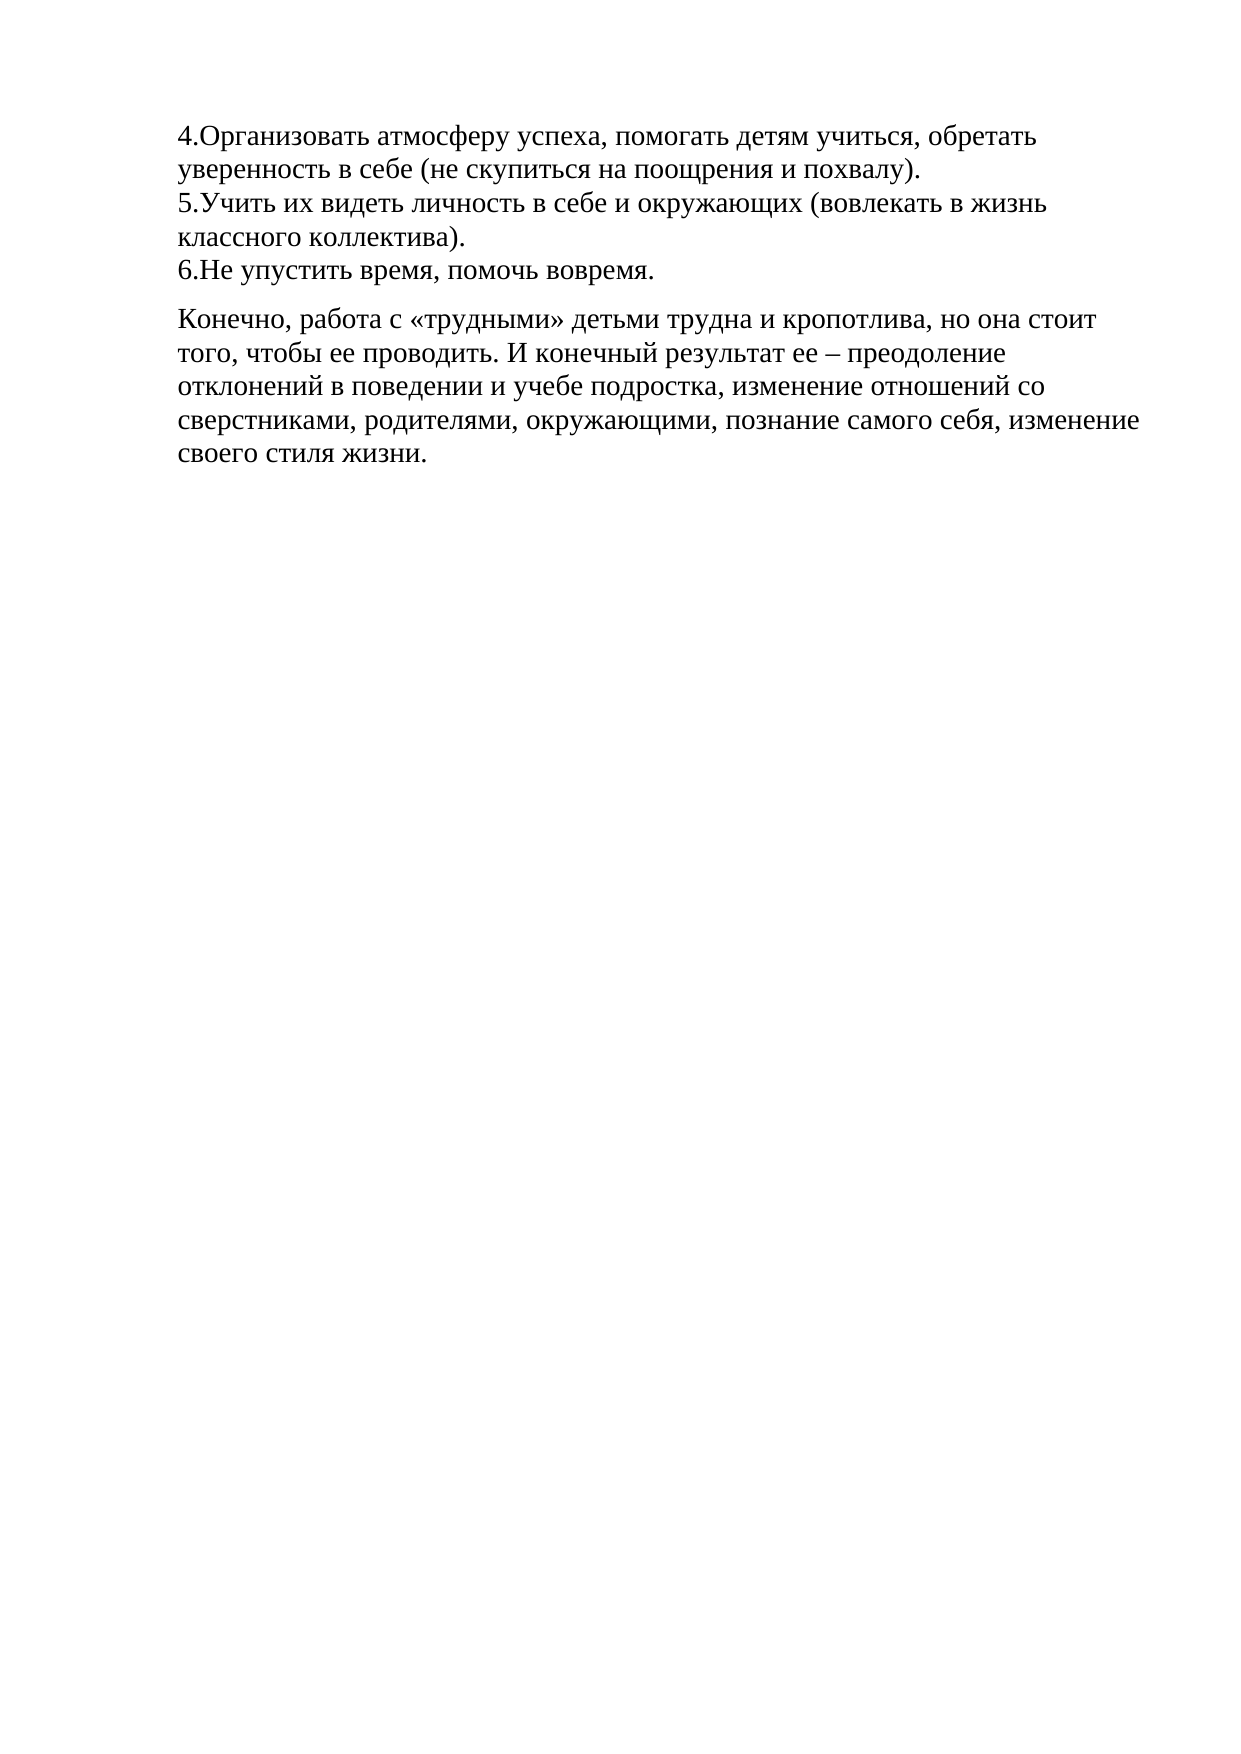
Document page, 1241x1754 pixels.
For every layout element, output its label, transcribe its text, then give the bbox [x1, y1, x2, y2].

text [177, 118, 1152, 286]
text Конечно, работа с «трудными» детьми трудна и кропотлива, но она стоит того, чтобы ее проводить. И конечный результат ее – преодоление отклонений в поведении и учебе подростка, изменение отношений со сверстниками, родителями, окружающими, познание самого себя, изменение своего стиля жизни. [177, 301, 1152, 469]
